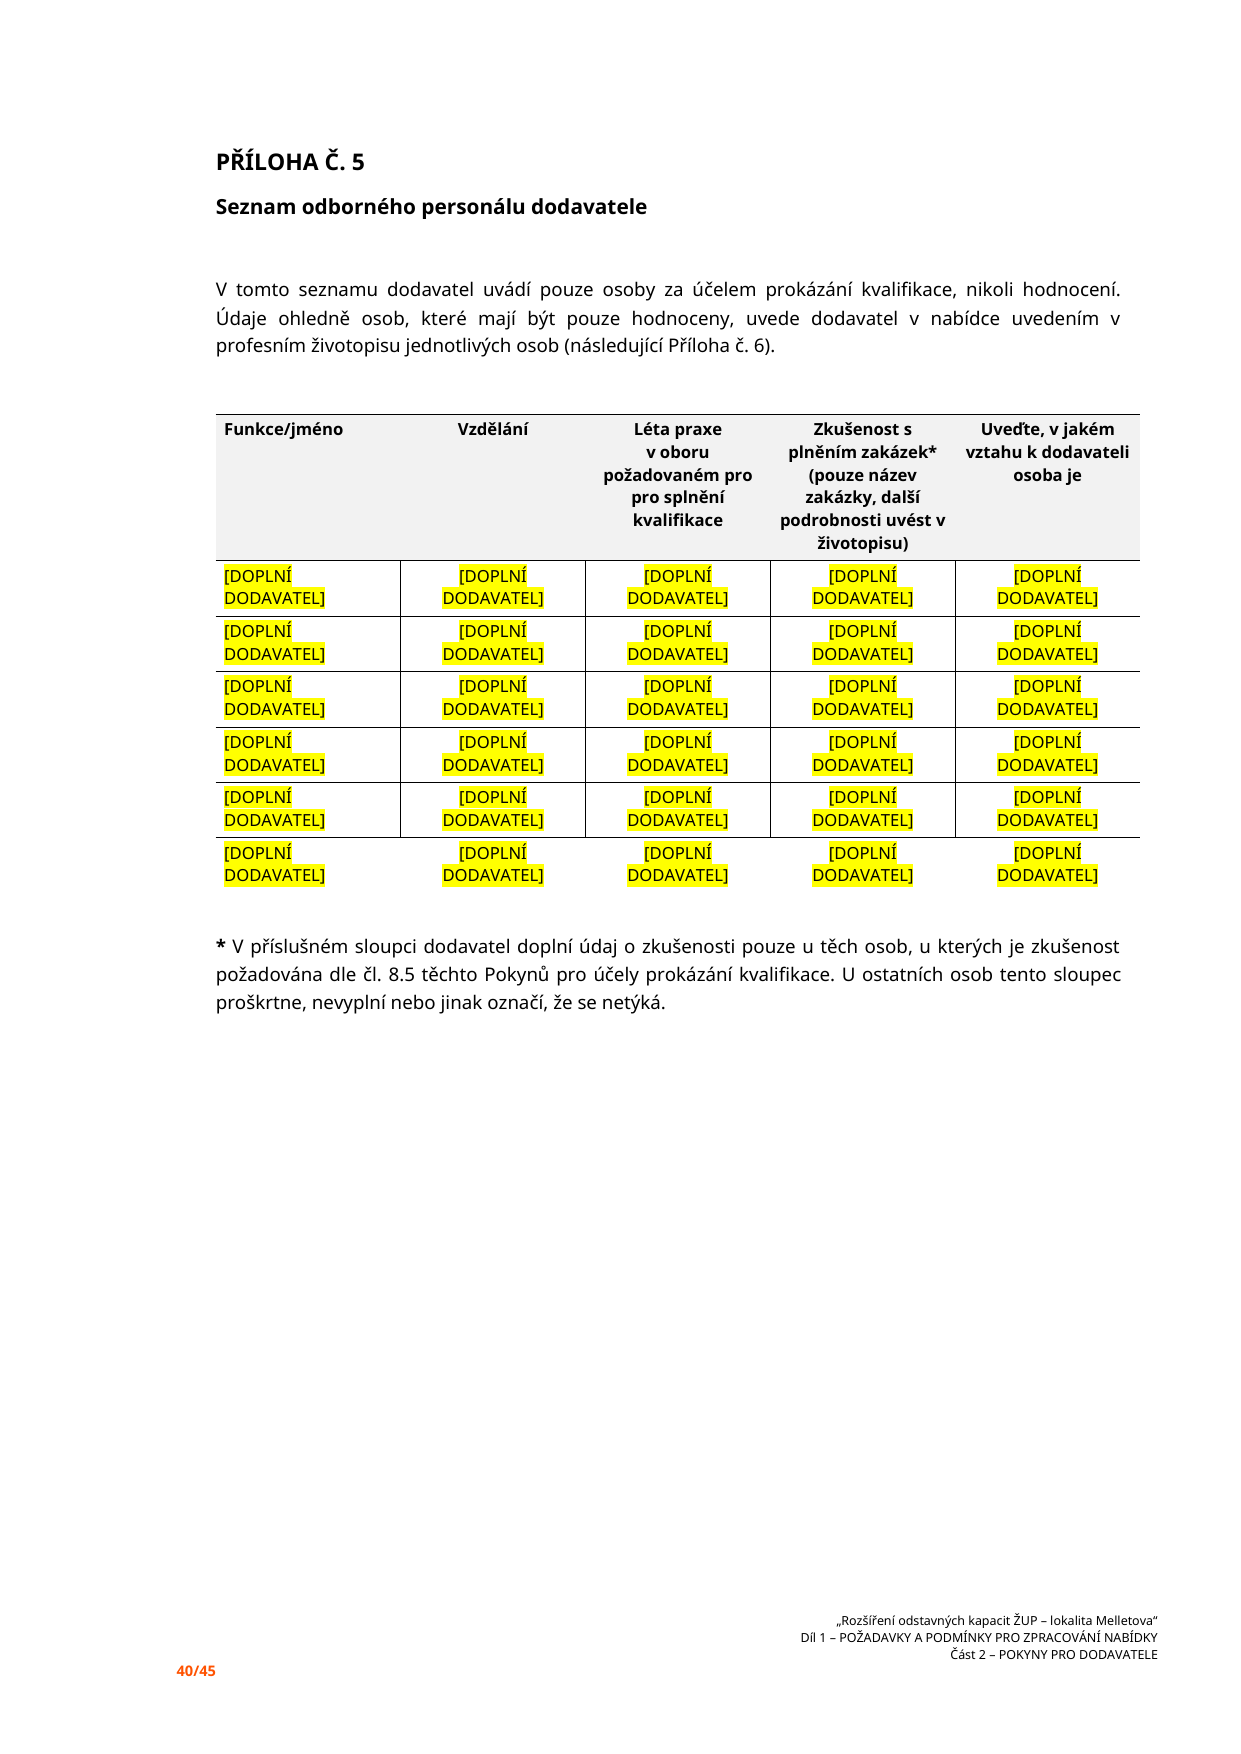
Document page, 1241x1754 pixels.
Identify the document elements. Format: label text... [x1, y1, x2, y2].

table_cell [DOPLNÍ DODAVATEL] [956, 617, 1140, 671]
table_cell [DOPLNÍ DODAVATEL] [400, 838, 585, 893]
table_cell [DOPLNÍ DODAVATEL] [771, 617, 955, 671]
text V tomto seznamu dodavatel uvádí pouze osoby za účelem prokázání kvalifikace, nikoli hodnocení. Údaje ohledně osob, které mají být pouze hodnoceny, uvede dodavatel v nabídce uvedením v profesním životopisu jednotlivých osob (následující Příloha č. 6). [216, 277, 1122, 358]
table_cell [DOPLNÍ DODAVATEL] [771, 561, 955, 616]
table_cell [DOPLNÍ DODAVATEL] [956, 728, 1140, 782]
table_header Léta praxe v oboru požadovaném pro pro splnění kvalifikace [585, 415, 770, 560]
table_cell [DOPLNÍ DODAVATEL] [401, 728, 585, 782]
text Příloha č. 5 [216, 146, 1122, 177]
table_cell [DOPLNÍ DODAVATEL] [956, 783, 1140, 837]
table_cell [DOPLNÍ DODAVATEL] [771, 728, 955, 782]
table_cell [DOPLNÍ DODAVATEL] [770, 838, 955, 893]
table_cell [DOPLNÍ DODAVATEL] [586, 617, 770, 671]
table_cell [DOPLNÍ DODAVATEL] [771, 783, 955, 837]
table_cell [DOPLNÍ DODAVATEL] [216, 561, 400, 616]
table_cell [DOPLNÍ DODAVATEL] [771, 672, 955, 726]
text Seznam odborného personálu dodavatele [216, 192, 1122, 221]
table_cell [DOPLNÍ DODAVATEL] [586, 728, 770, 782]
table_cell [DOPLNÍ DODAVATEL] [401, 561, 585, 616]
table_header Zkušenost s plněním zakázek* (pouze název zakázky, další podrobnosti uvést v životopisu) [770, 415, 955, 560]
table_cell [DOPLNÍ DODAVATEL] [401, 672, 585, 726]
table_cell [DOPLNÍ DODAVATEL] [216, 617, 400, 671]
table_cell [DOPLNÍ DODAVATEL] [585, 838, 770, 893]
table_cell [DOPLNÍ DODAVATEL] [956, 672, 1140, 726]
table_header Funkce/jméno [216, 415, 400, 560]
table_cell [DOPLNÍ DODAVATEL] [216, 783, 400, 837]
table_cell [DOPLNÍ DODAVATEL] [586, 561, 770, 616]
table_cell [DOPLNÍ DODAVATEL] [586, 783, 770, 837]
table_header Uveďte, v jakém vztahu k dodavateli osoba je [955, 415, 1140, 560]
table_cell [DOPLNÍ DODAVATEL] [216, 728, 400, 782]
table_header Vzdělání [400, 415, 585, 560]
table_cell [DOPLNÍ DODAVATEL] [216, 672, 400, 726]
table_cell [DOPLNÍ DODAVATEL] [586, 672, 770, 726]
text * V příslušném sloupci dodavatel doplní údaj o zkušenosti pouze u těch osob, u kterých je zkušenost požadována dle čl. 8.5 těchto Pokynů pro účely prokázání kvalifikace. U ostatních osob tento sloupec proškrtne, nevyplní nebo jinak označí, že se netýká. [216, 933, 1122, 1015]
table_cell [DOPLNÍ DODAVATEL] [401, 617, 585, 671]
table_cell [DOPLNÍ DODAVATEL] [401, 783, 585, 837]
table_cell [DOPLNÍ DODAVATEL] [956, 561, 1140, 616]
table_cell [DOPLNÍ DODAVATEL] [216, 838, 400, 893]
table_cell [DOPLNÍ DODAVATEL] [955, 838, 1140, 893]
